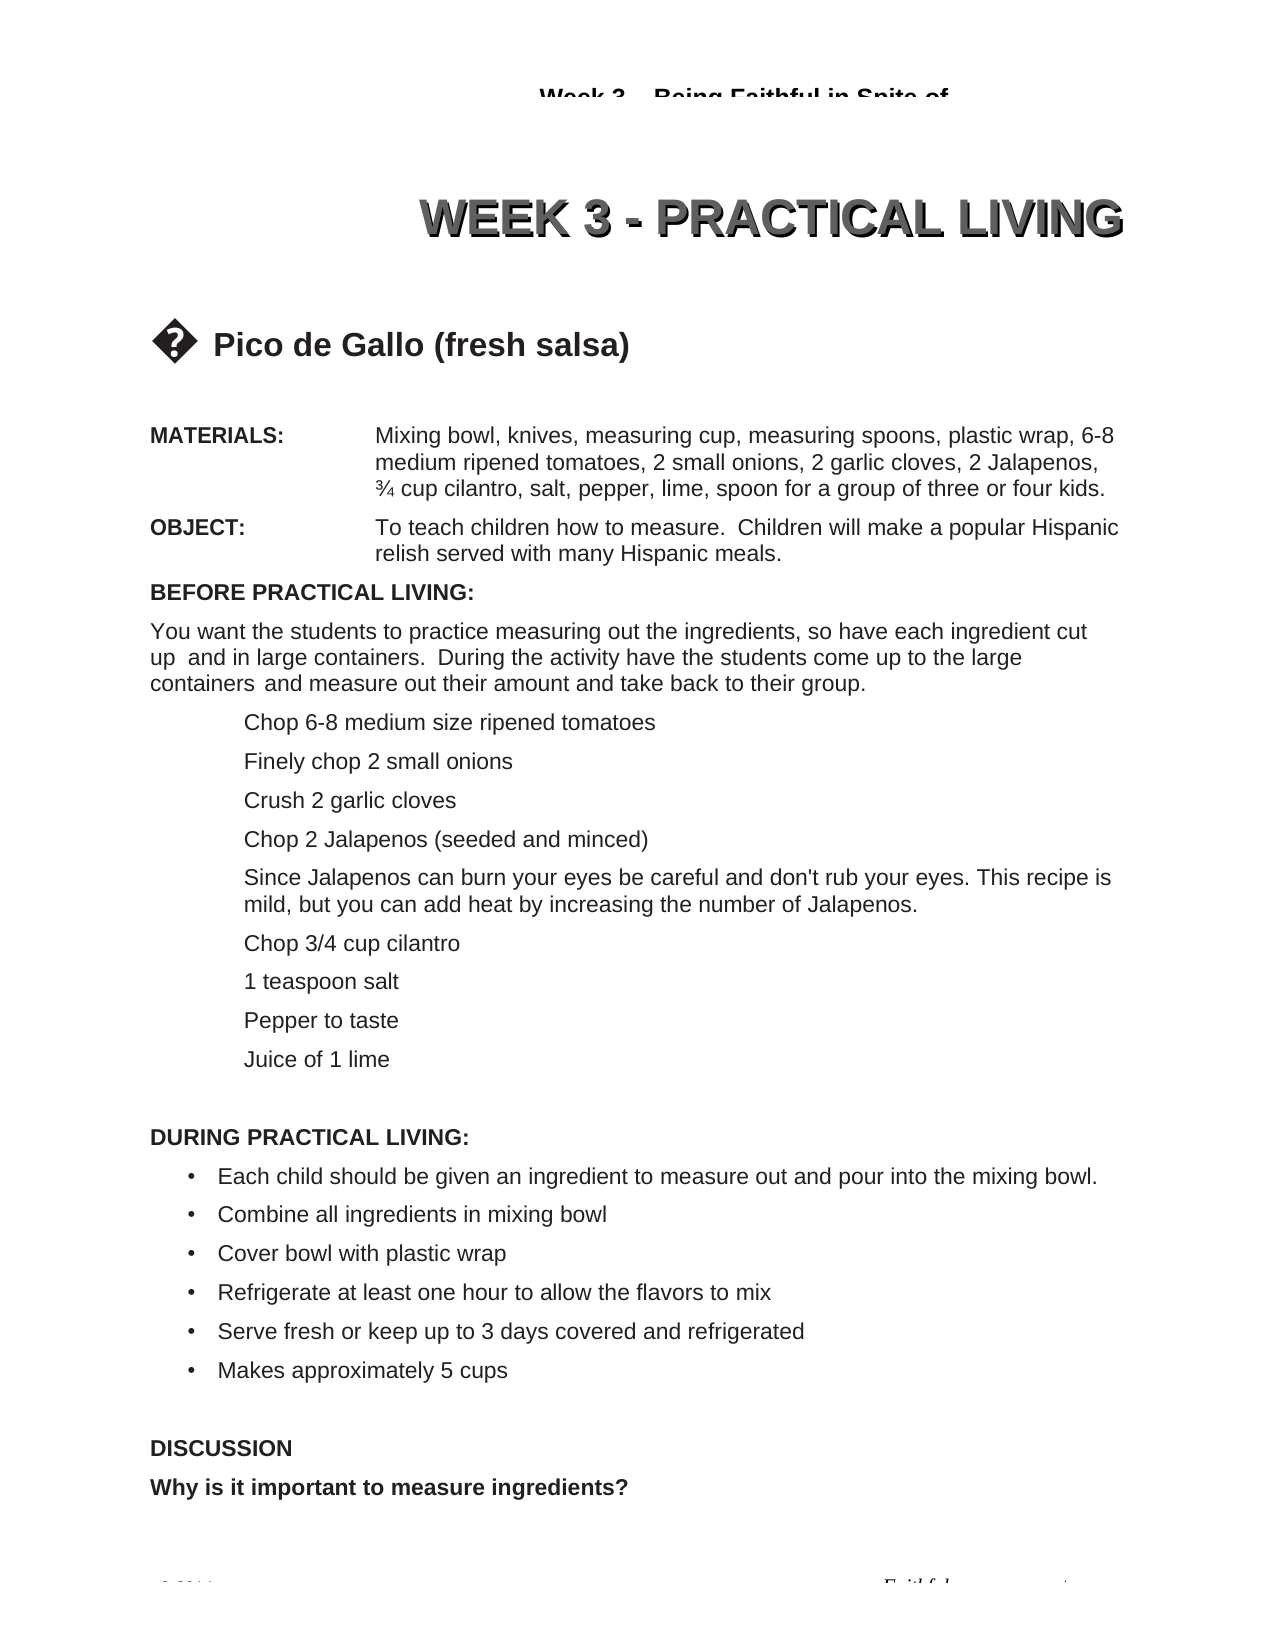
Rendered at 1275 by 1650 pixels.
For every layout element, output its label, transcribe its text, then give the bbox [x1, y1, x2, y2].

subtitle � Pico de Gallo (fresh salsa) [150, 303, 1137, 371]
text ¾ cup cilantro, salt, pepper, lime, spoon for a group of three or four kids. [150, 475, 1137, 501]
list Cover bowl with plastic wrap [187, 1240, 1137, 1267]
subtitle BEFORE PRACTICAL LIVING: [150, 579, 1137, 605]
list Serve fresh or keep up to 3 days covered and refrigerated [187, 1318, 1137, 1344]
text You want the students to practice measuring out the ingredients, so have each ingredient cut up and in large containers. During the activity have the students come up to the large containers and measure out their amount and take back to their group. [150, 618, 1116, 697]
subtitle DISCUSSION [150, 1434, 1137, 1461]
list Refrigerate at least one hour to allow the flavors to mix [187, 1279, 1137, 1306]
list Combine all ingredients in mixing bowl [187, 1201, 1137, 1228]
text Juice of 1 lime [150, 1046, 1137, 1072]
text Why is it important to measure ingredients? [150, 1473, 1137, 1500]
text Chop 6-8 medium size ripened tomatoes Finely chop 2 small onions [244, 709, 711, 774]
text MATERIALS: Mixing bowl, knives, measuring cup, measuring spoons, plastic wrap, 6-8 medium ripened tomatoes, 2 small onions, 2 garlic cloves, 2 Jalapenos, [150, 422, 1115, 475]
text OBJECT: To teach children how to measure. Children will make a popular Hispanic relish served with many Hispanic meals. [150, 514, 1122, 566]
text Since Jalapenos can burn your eyes be careful and don't rub your eyes. This recipe is mild, but you can add heat by increasing the number of Jalapenos. [244, 864, 1137, 917]
subtitle WEEK 3 - PRACTICAL LIVING [419, 188, 1137, 245]
list Each child should be given an ingredient to measure out and pour into the mixing bowl. [187, 1163, 1137, 1189]
text Crush 2 garlic cloves [244, 787, 1137, 813]
text Chop 2 Jalapenos (seeded and minced) [244, 826, 1137, 852]
text Chop 3/4 cup cilantro 1 teaspoon salt Pepper to taste [244, 929, 469, 1033]
list Makes approximately 5 cups [187, 1357, 1137, 1383]
subtitle DURING PRACTICAL LIVING: [150, 1124, 1137, 1150]
